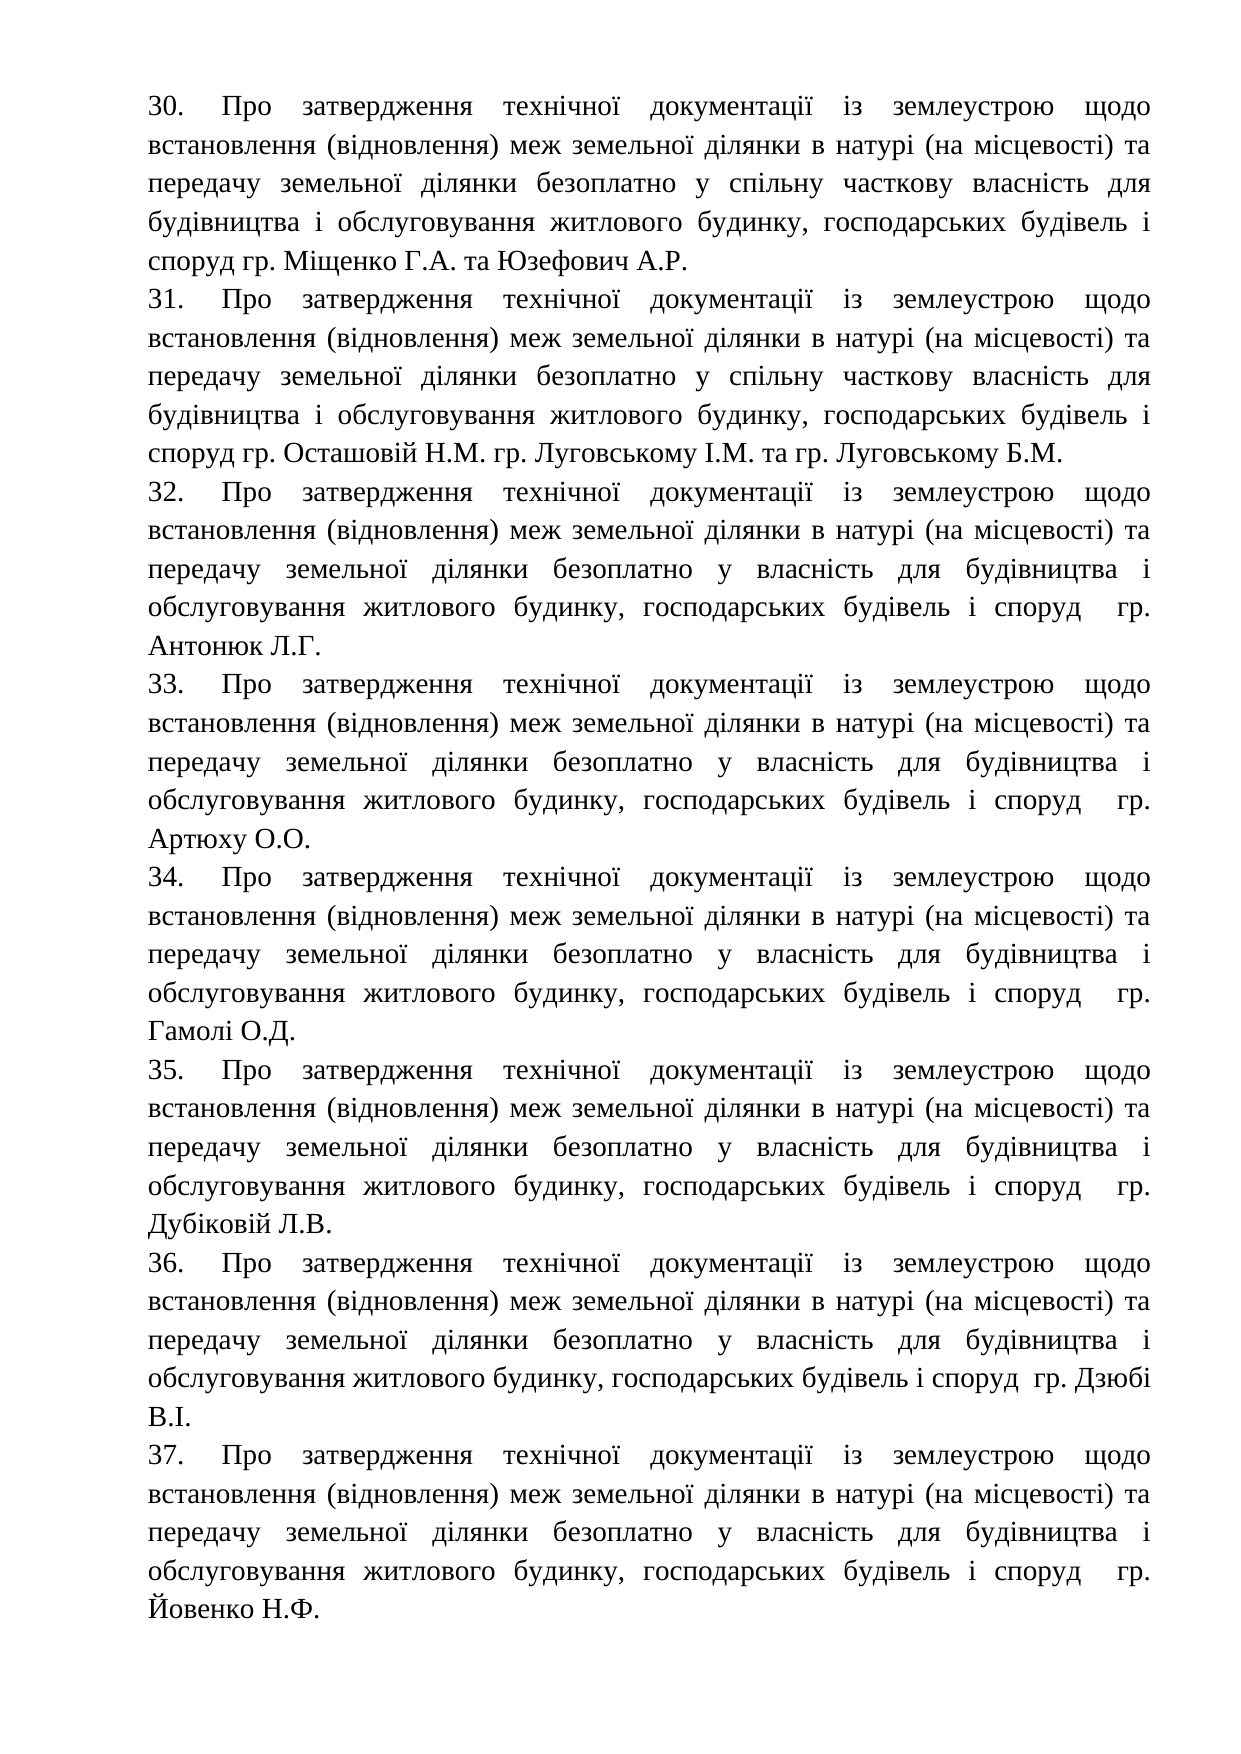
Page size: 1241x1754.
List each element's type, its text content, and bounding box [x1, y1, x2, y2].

list Про затвердження технічної документації із землеустрою щодо встановлення (відновлення) меж земельної ділянки в натурі (на місцевості) та передачу земельної ділянки безоплатно у власність для будівництва і обслуговування житлового будинку, господарських будівель і споруд гр. Йовенко Н.Ф. [148, 1437, 1152, 1625]
list Про затвердження технічної документації із землеустрою щодо встановлення (відновлення) меж земельної ділянки в натурі (на місцевості) та передачу земельної ділянки безоплатно у спільну часткову власність для будівництва і обслуговування житлового будинку, господарських будівель і споруд гр. Осташовій Н.М. гр. Луговському І.М. та гр. Луговському Б.М. [148, 281, 1152, 469]
list Про затвердження технічної документації із землеустрою щодо встановлення (відновлення) меж земельної ділянки в натурі (на місцевості) та передачу земельної ділянки безоплатно у власність для будівництва і обслуговування житлового будинку, господарських будівель і споруд гр. Дзюбі В.І. [148, 1245, 1152, 1432]
list Про затвердження технічної документації із землеустрою щодо встановлення (відновлення) меж земельної ділянки в натурі (на місцевості) та передачу земельної ділянки безоплатно у власність для будівництва і обслуговування житлового будинку, господарських будівель і споруд гр. Антонюк Л.Г. [148, 474, 1152, 662]
list Про затвердження технічної документації із землеустрою щодо встановлення (відновлення) меж земельної ділянки в натурі (на місцевості) та передачу земельної ділянки безоплатно у власність для будівництва і обслуговування житлового будинку, господарських будівель і споруд гр. Гамолі О.Д. [148, 859, 1152, 1047]
list Про затвердження технічної документації із землеустрою щодо встановлення (відновлення) меж земельної ділянки в натурі (на місцевості) та передачу земельної ділянки безоплатно у спільну часткову власність для будівництва і обслуговування житлового будинку, господарських будівель і споруд гр. Міщенко Г.А. та Юзефович А.Р. [148, 88, 1152, 276]
list Про затвердження технічної документації із землеустрою щодо встановлення (відновлення) меж земельної ділянки в натурі (на місцевості) та передачу земельної ділянки безоплатно у власність для будівництва і обслуговування житлового будинку, господарських будівель і споруд гр. Дубіковій Л.В. [148, 1052, 1152, 1240]
list Про затвердження технічної документації із землеустрою щодо встановлення (відновлення) меж земельної ділянки в натурі (на місцевості) та передачу земельної ділянки безоплатно у власність для будівництва і обслуговування житлового будинку, господарських будівель і споруд гр. Артюху О.О. [148, 667, 1152, 854]
